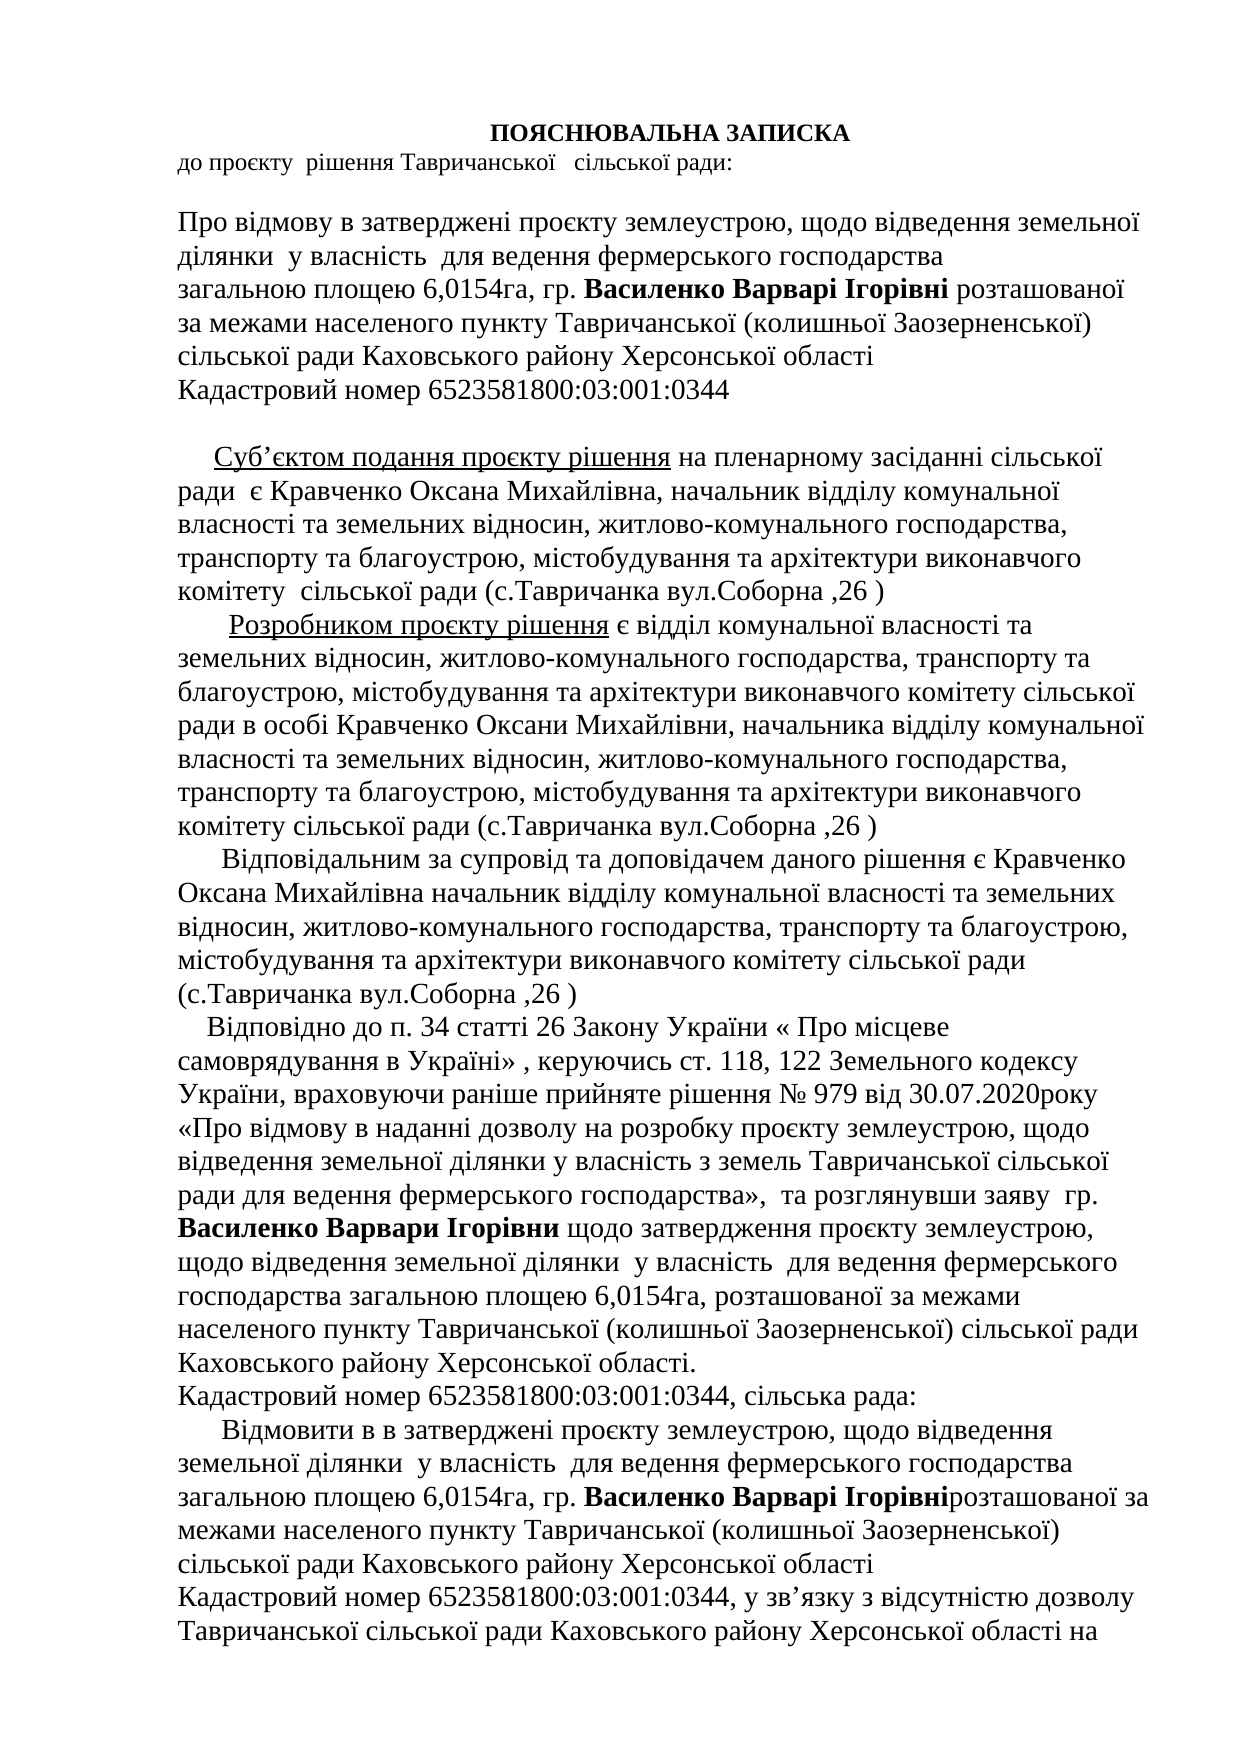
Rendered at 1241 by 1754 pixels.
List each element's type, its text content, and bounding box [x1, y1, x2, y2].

text Розробником проєкту рішення є відділ комунальної власності та земельних відносин, житлово-комунального господарства, транспорту та благоустрою, містобудування та архітектури виконавчого комітету сільської ради в особі Кравченко Оксани Михайлівни, начальника відділу комунальної власності та земельних відносин, житлово-комунального господарства, транспорту та благоустрою, містобудування та архітектури виконавчого комітету сільської ради (с.Тавричанка вул.Соборна ,26 ) [177, 607, 1152, 842]
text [177, 1579, 1152, 1647]
text загальною площею 6,0154га, гр. Василенко Варварі Ігорівнірозташованої за межами населеного пункту Тавричанської (колишньої Заозерненської) сільської ради Каховського району Херсонської області [177, 1479, 1152, 1579]
text Відповідно до п. 34 статті 26 Закону України « Про місцеве самоврядування в Україні» , керуючись ст. 118, 122 Земельного кодексу України, враховуючи раніше прийняте рішення № 979 від 30.07.2020року «Про відмову в наданні дозволу на розробку проєкту землеустрою, щодо відведення земельної ділянки у власність з земель Тавричанської сільської ради для ведення фермерського господарства», та розглянувши заяву гр. Василенко Варвари Ігорівни щодо затвердження проєкту землеустрою, щодо відведення земельної ділянки у власність для ведення фермерського господарства загальною площею 6,0154га, розташованої за межами населеного пункту Тавричанської (колишньої Заозерненської) сільської ради Каховського району Херсонської області. [177, 1009, 1152, 1378]
text Відповідальним за супровід та доповідачем даного рішення є Кравченко Оксана Михайлівна начальник відділу комунальної власності та земельних відносин, житлово-комунального господарства, транспорту та благоустрою, містобудування та архітектури виконавчого комітету сільської ради (с.Тавричанка вул.Соборна ,26 ) [177, 842, 1152, 1009]
text Відмовити в в затверджені проєкту землеустрою, щодо відведення земельної ділянки у власність для ведення фермерського господарства [177, 1412, 1152, 1479]
text Про відмову в затверджені проєкту землеустрою, щодо відведення земельної ділянки у власність для ведення фермерського господарства [177, 204, 1152, 271]
text ПОЯСНЮВАЛЬНА ЗАПИСКА [177, 118, 1152, 147]
text Суб’єктом подання проєкту рішення на пленарному засіданні сільської ради є Кравченко Оксана Михайлівна, начальник відділу комунальної власності та земельних відносин, житлово-комунального господарства, транспорту та благоустрою, містобудування та архітектури виконавчого комітету сільської ради (с.Тавричанка вул.Соборна ,26 ) [177, 439, 1152, 607]
text до проєкту рішення Тавричанської сільської ради: [177, 147, 1152, 176]
text Кадастровий номер 6523581800:03:001:0344 [177, 372, 1152, 406]
text Кадастровий номер 6523581800:03:001:0344, сільська рада: [177, 1378, 1152, 1412]
text загальною площею 6,0154га, гр. Василенко Варварі Ігорівні розташованої за межами населеного пункту Тавричанської (колишньої Заозерненської) сільської ради Каховського району Херсонської області [177, 271, 1152, 372]
